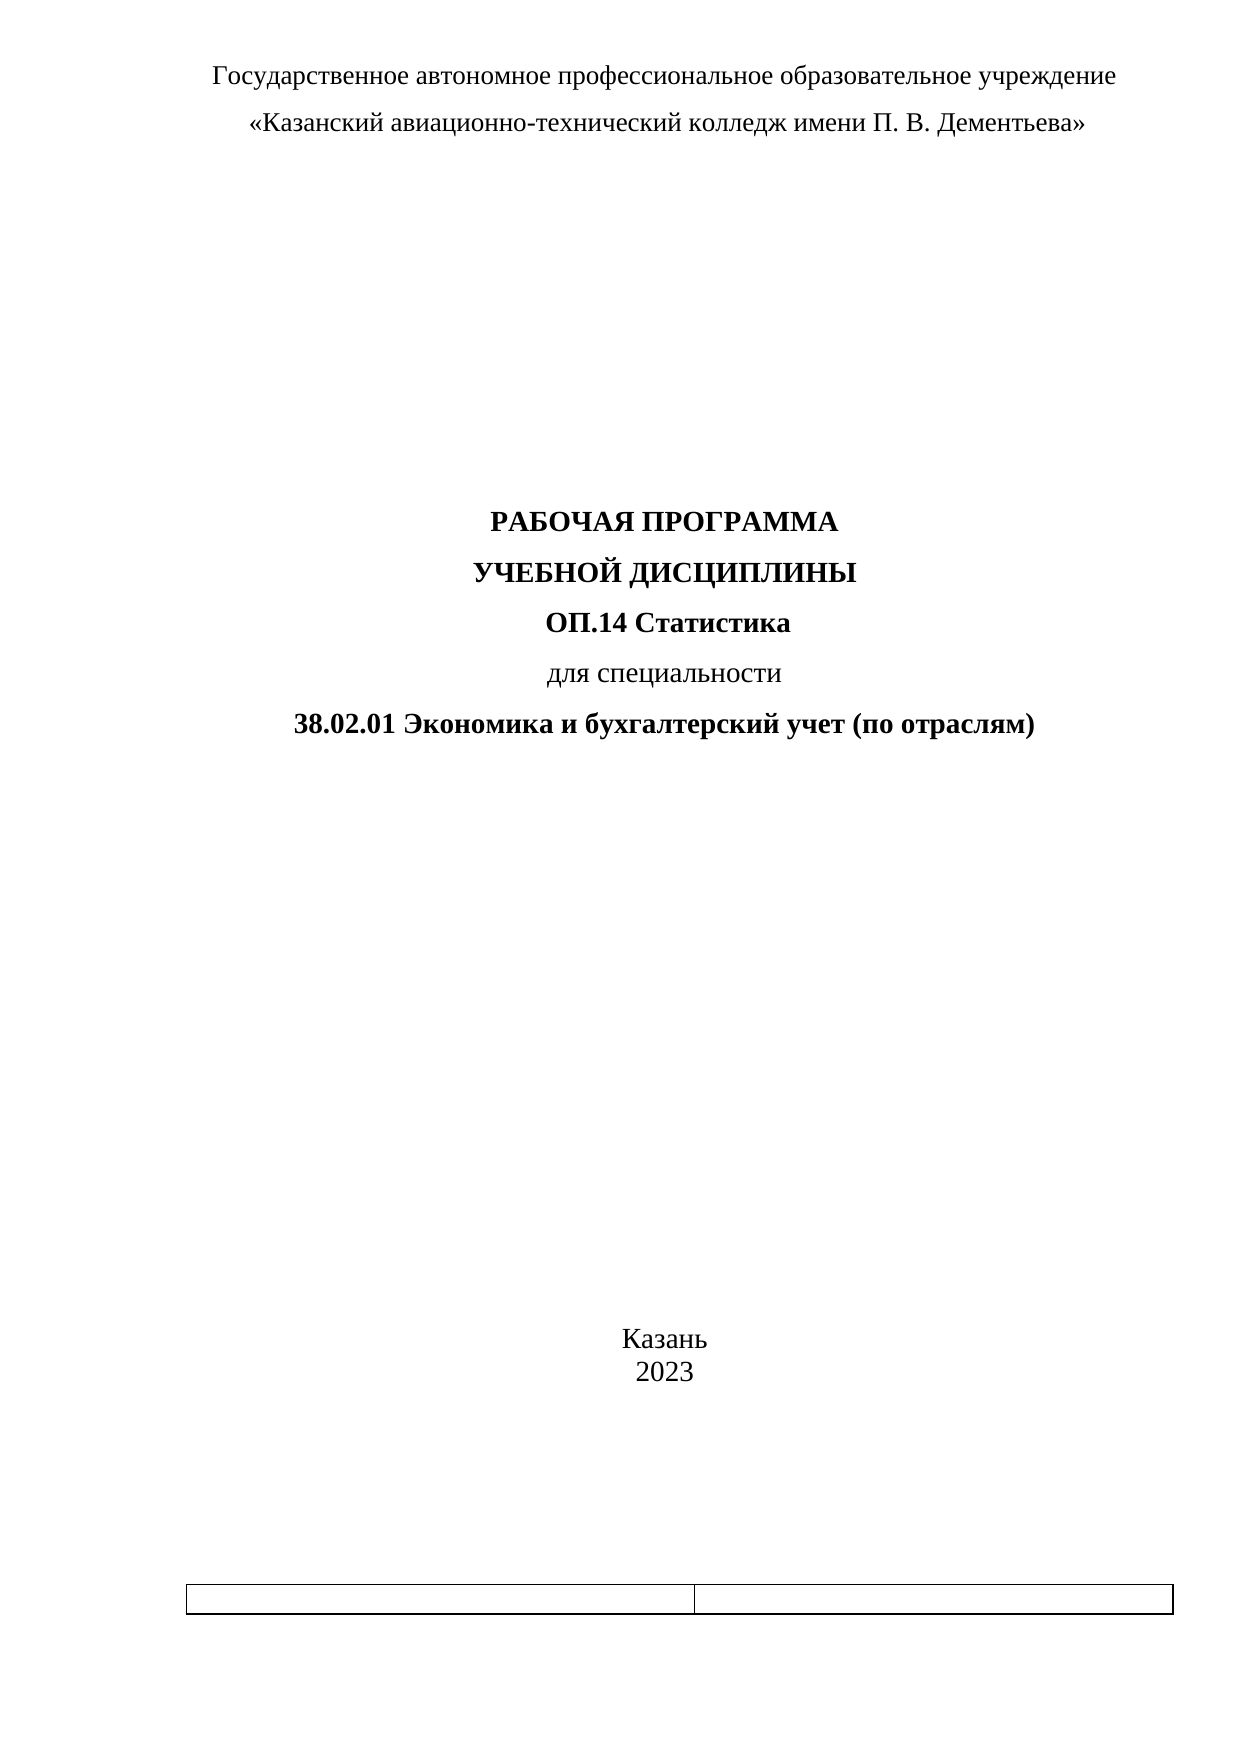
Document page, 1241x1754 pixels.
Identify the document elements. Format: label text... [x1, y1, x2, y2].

text Казань [177, 1321, 1152, 1354]
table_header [695, 1585, 1172, 1613]
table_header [187, 1585, 694, 1613]
text Государственное автономное профессиональное образовательное учреждение [177, 59, 1152, 90]
text ОП.14 Статистика [177, 605, 1152, 639]
text 2023 [177, 1354, 1152, 1388]
text Рабочая ПРОГРАММа [177, 504, 1152, 538]
text 38.02.01 Экономика и бухгалтерский учет (по отраслям) [177, 706, 1152, 739]
text «Казанский авиационно-технический колледж имени П. В. Дементьева» [177, 106, 1152, 137]
text УЧЕБНОЙ ДИСЦИПЛИНЫ [177, 555, 1152, 588]
text для специальности [177, 656, 1152, 689]
